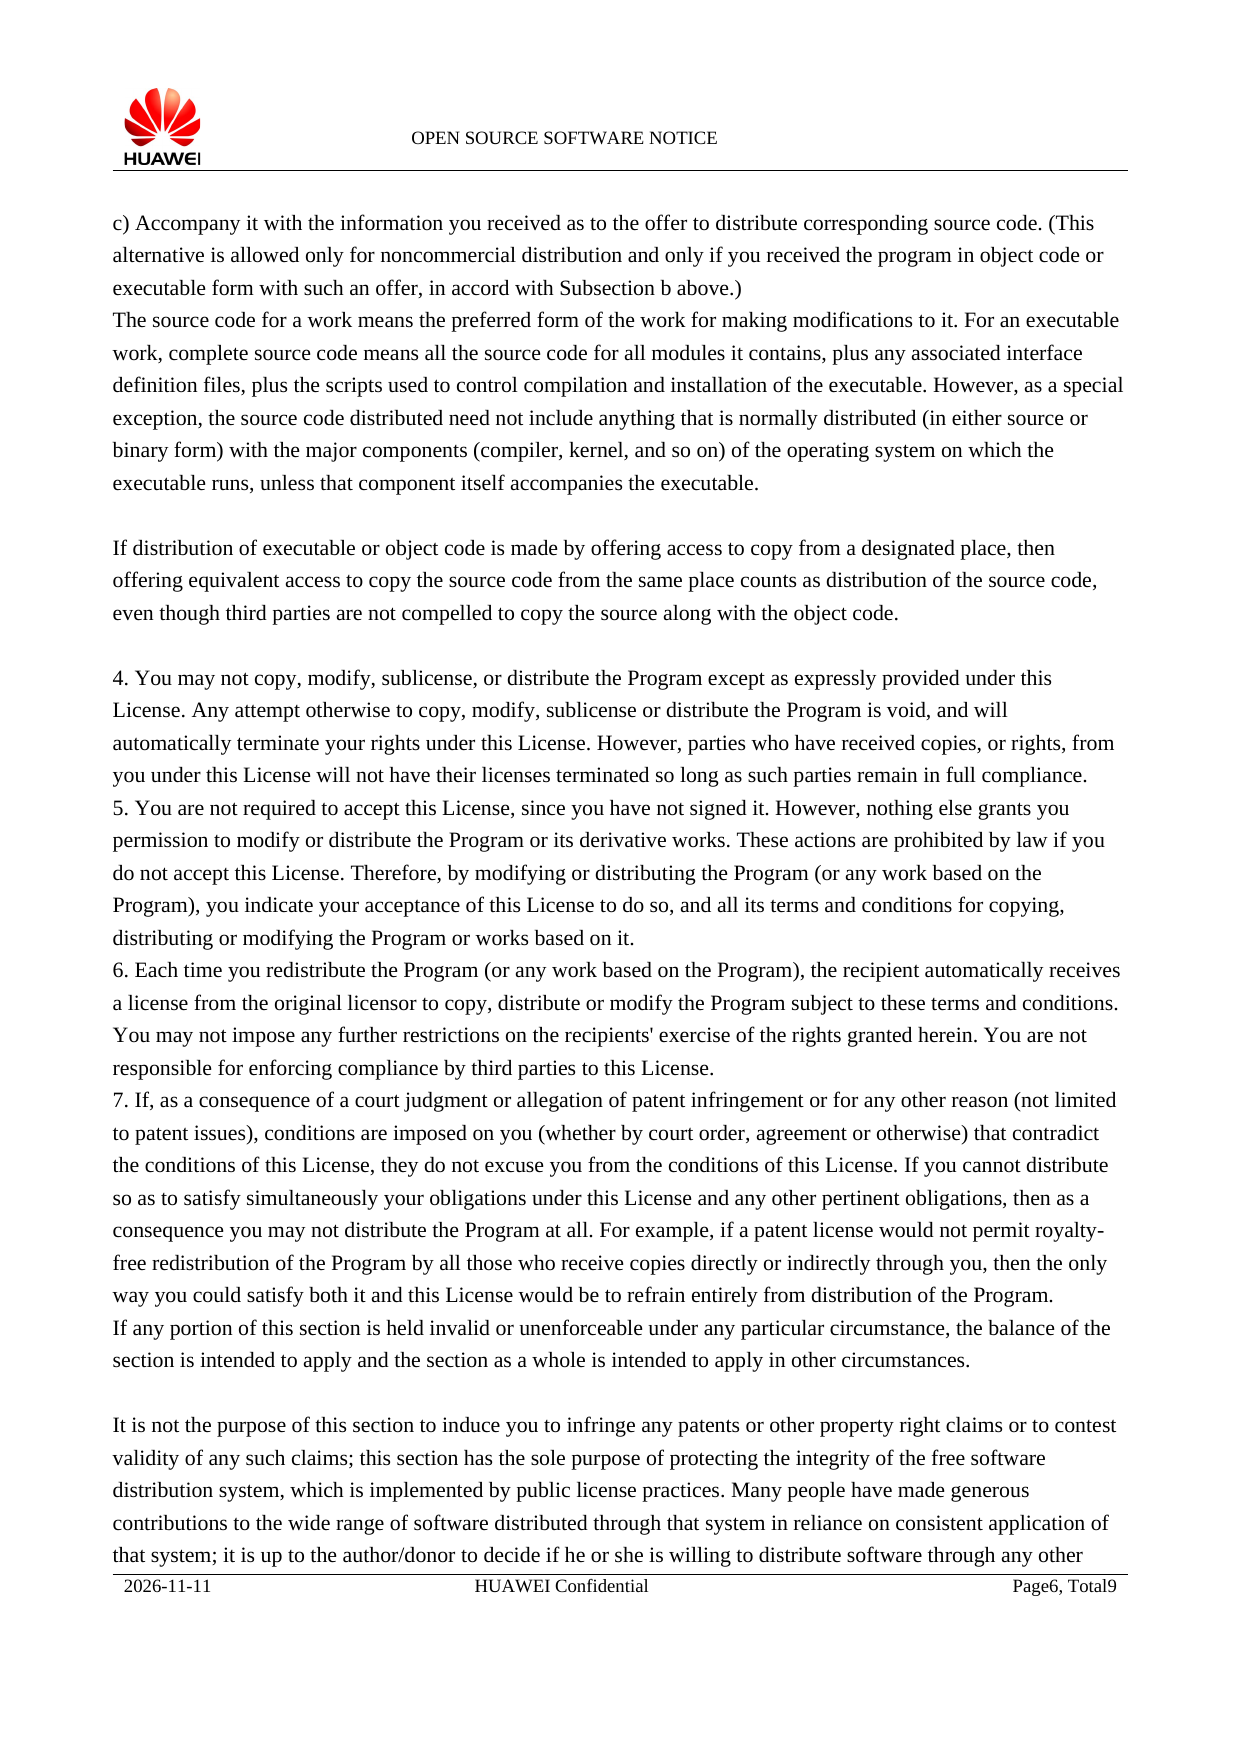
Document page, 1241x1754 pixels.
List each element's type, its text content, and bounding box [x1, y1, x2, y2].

picture [124, 88, 201, 165]
